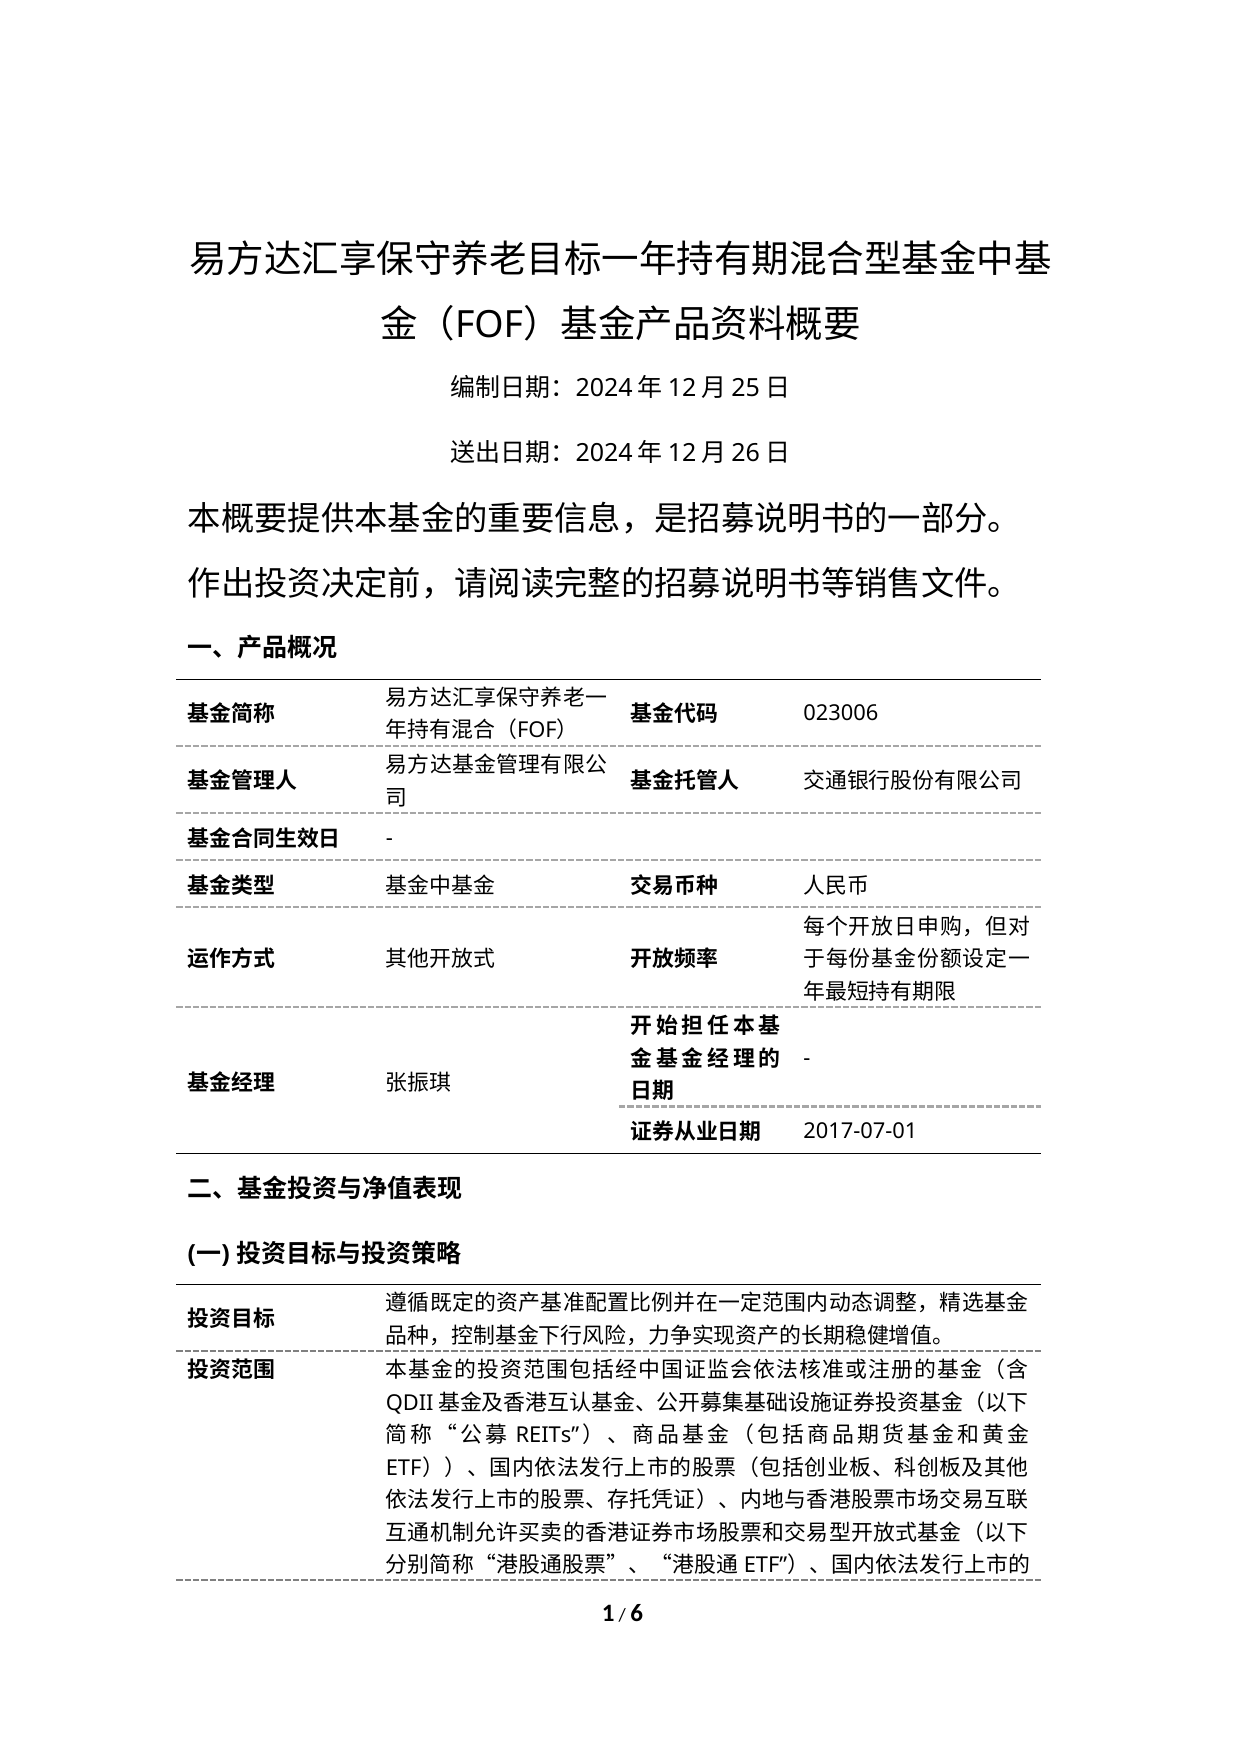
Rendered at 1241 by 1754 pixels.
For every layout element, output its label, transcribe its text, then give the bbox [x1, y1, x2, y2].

text 本概要提供本基金的重要信息，是招募说明书的一部分。 [187, 483, 1053, 548]
table_cell 易方达基金管理有限公司 [374, 745, 619, 812]
table_header 易方达汇享保守养老一年持有混合（FOF） [374, 680, 619, 744]
table_cell 其他开放式 [374, 906, 619, 1006]
table_cell 2017-07-01 [792, 1105, 1041, 1153]
table_cell 运作方式 [176, 906, 374, 1006]
table_cell 基金管理人 [176, 745, 374, 812]
table_cell 基金中基金 [374, 859, 619, 906]
table_cell 证券从业日期 [619, 1105, 792, 1153]
table_cell 投资范围 [176, 1350, 374, 1579]
table_cell 交通银行股份有限公司 [792, 745, 1041, 812]
table_cell [792, 812, 1041, 859]
table_cell 人民币 [792, 859, 1041, 906]
table_cell 基金经理 [176, 1006, 374, 1153]
table_cell 基金类型 [176, 859, 374, 906]
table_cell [374, 1350, 1041, 1579]
text 易方达汇享保守养老目标一年持有期混合型基金中基金（FOF）基金产品资料概要 [187, 223, 1053, 353]
text 编制日期：2024年12月25日 [187, 353, 1053, 418]
table_cell 开放频率 [619, 906, 792, 1006]
table_header 遵循既定的资产基准配置比例并在一定范围内动态调整，精选基金品种，控制基金下行风险，力争实现资产的长期稳健增值。 [374, 1285, 1041, 1350]
table_cell 张振琪 [374, 1006, 619, 1153]
table_cell - [792, 1006, 1041, 1105]
text 作出投资决定前，请阅读完整的招募说明书等销售文件。 [187, 548, 1053, 613]
table_cell [619, 812, 792, 859]
table_cell 基金合同生效日 [176, 812, 374, 859]
table_header 基金代码 [619, 680, 792, 744]
table_cell 基金托管人 [619, 745, 792, 812]
table_header 基金简称 [176, 680, 374, 744]
table_cell 开始担任本基金基金经理的日期 [619, 1006, 792, 1105]
table_cell - [374, 812, 619, 859]
table_header 投资目标 [176, 1285, 374, 1350]
list 产品概况 [187, 613, 1053, 678]
list 投资目标与投资策略 [187, 1219, 1053, 1284]
text 送出日期：2024年12月26日 [187, 418, 1053, 483]
table_header 023006 [792, 680, 1041, 744]
table_cell 每个开放日申购，但对于每份基金份额设定一年最短持有期限 [792, 906, 1041, 1006]
table_cell 交易币种 [619, 859, 792, 906]
list 基金投资与净值表现 [187, 1154, 1053, 1219]
